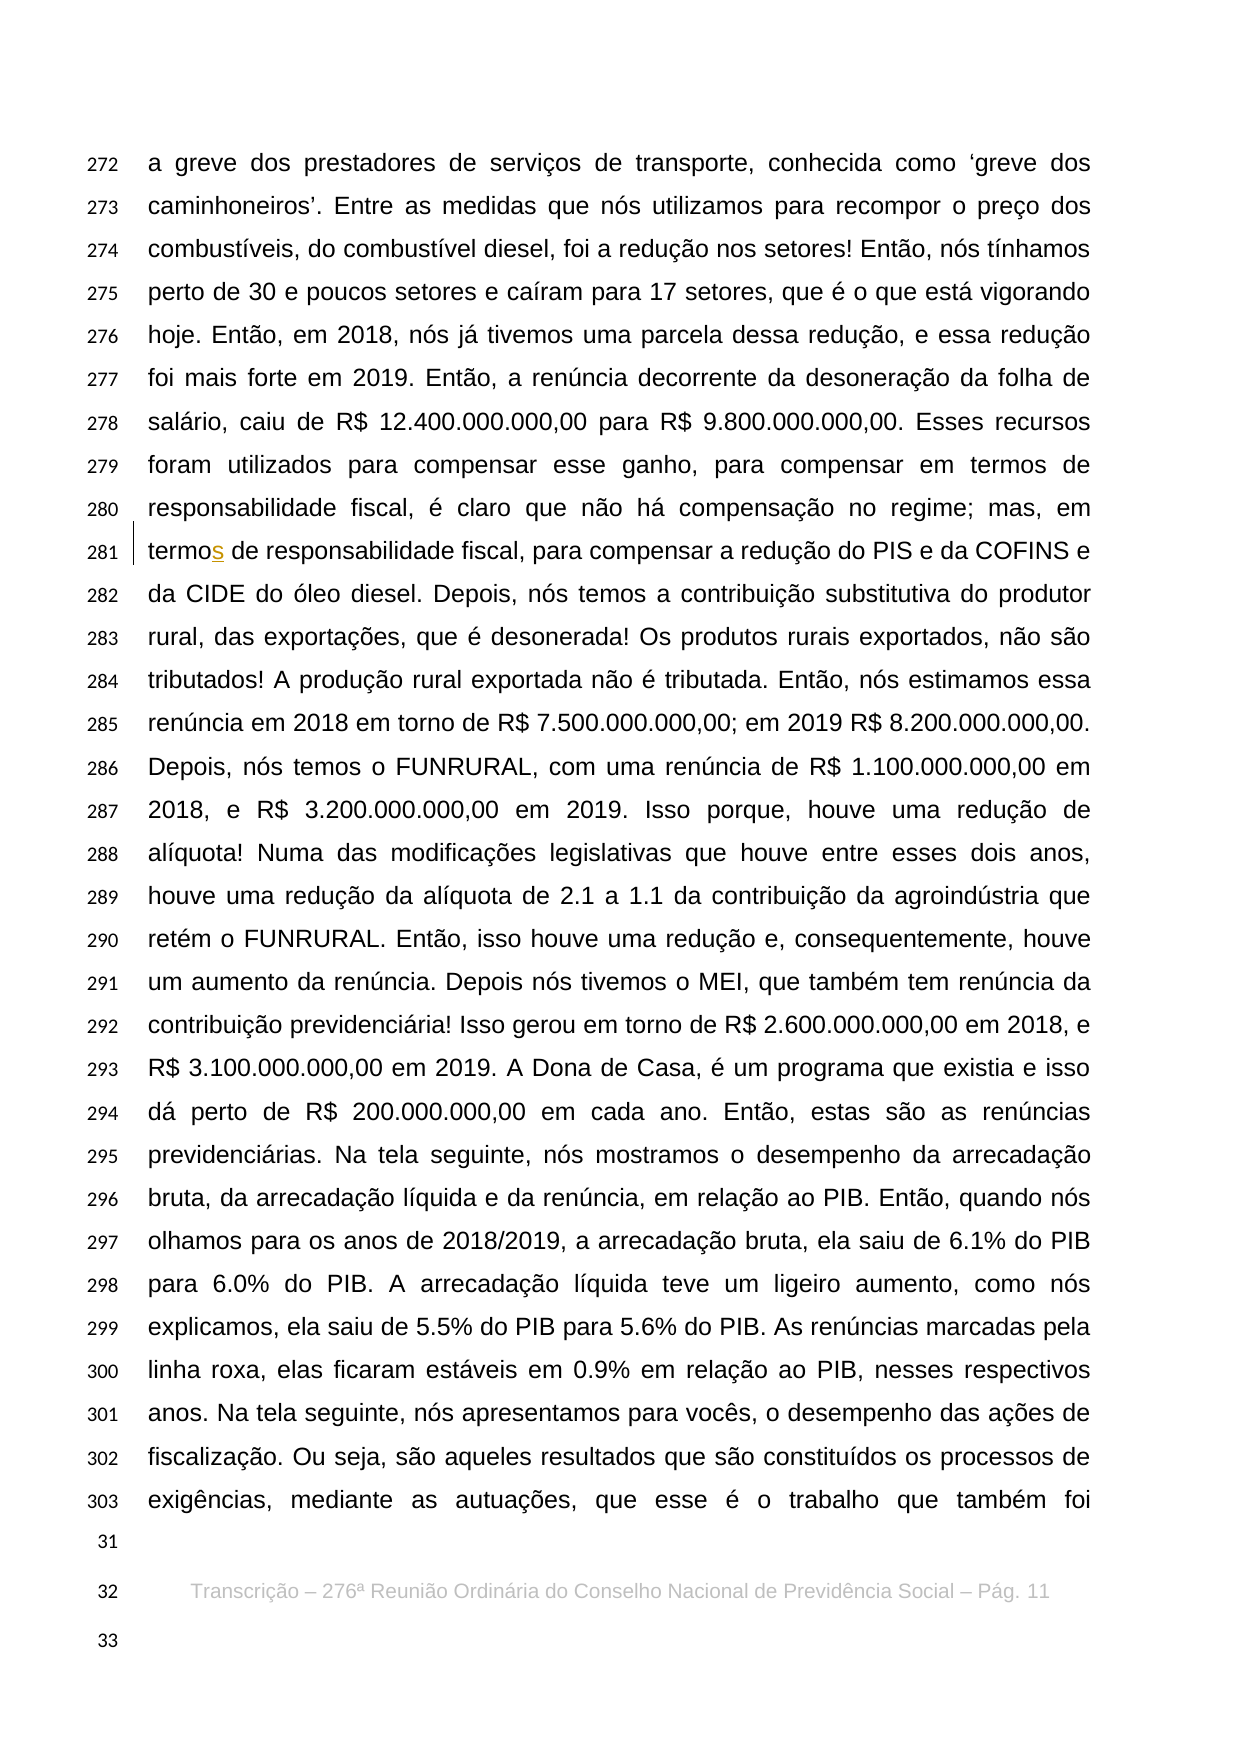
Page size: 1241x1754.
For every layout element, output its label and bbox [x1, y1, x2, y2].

text [148, 148, 1092, 1513]
